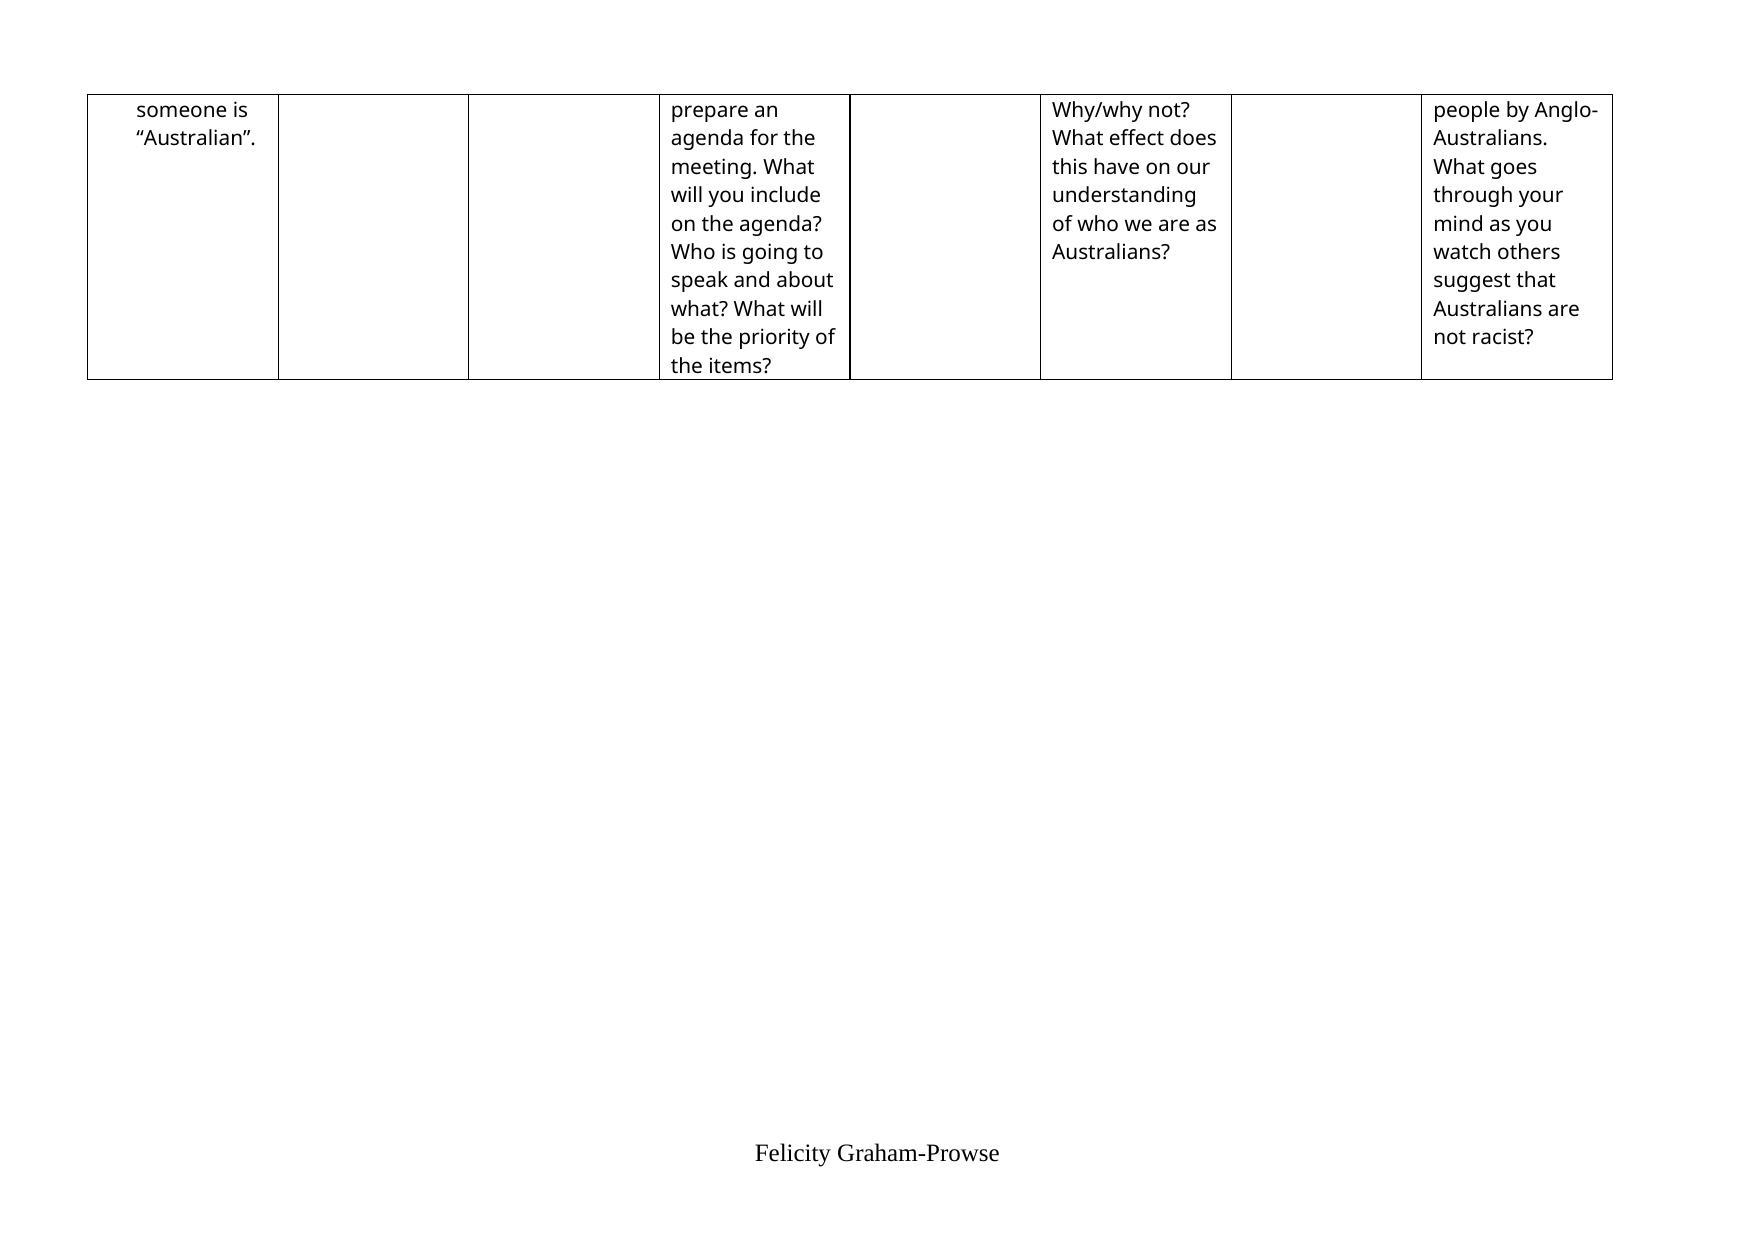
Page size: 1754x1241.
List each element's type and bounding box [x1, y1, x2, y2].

table_cell [1422, 95, 1612, 379]
table_cell [1041, 95, 1231, 379]
table_cell [88, 95, 278, 379]
table_cell [1232, 95, 1421, 379]
table_cell [469, 95, 659, 379]
table_cell [279, 95, 468, 379]
table_cell [851, 95, 1040, 379]
table_cell [660, 95, 849, 379]
